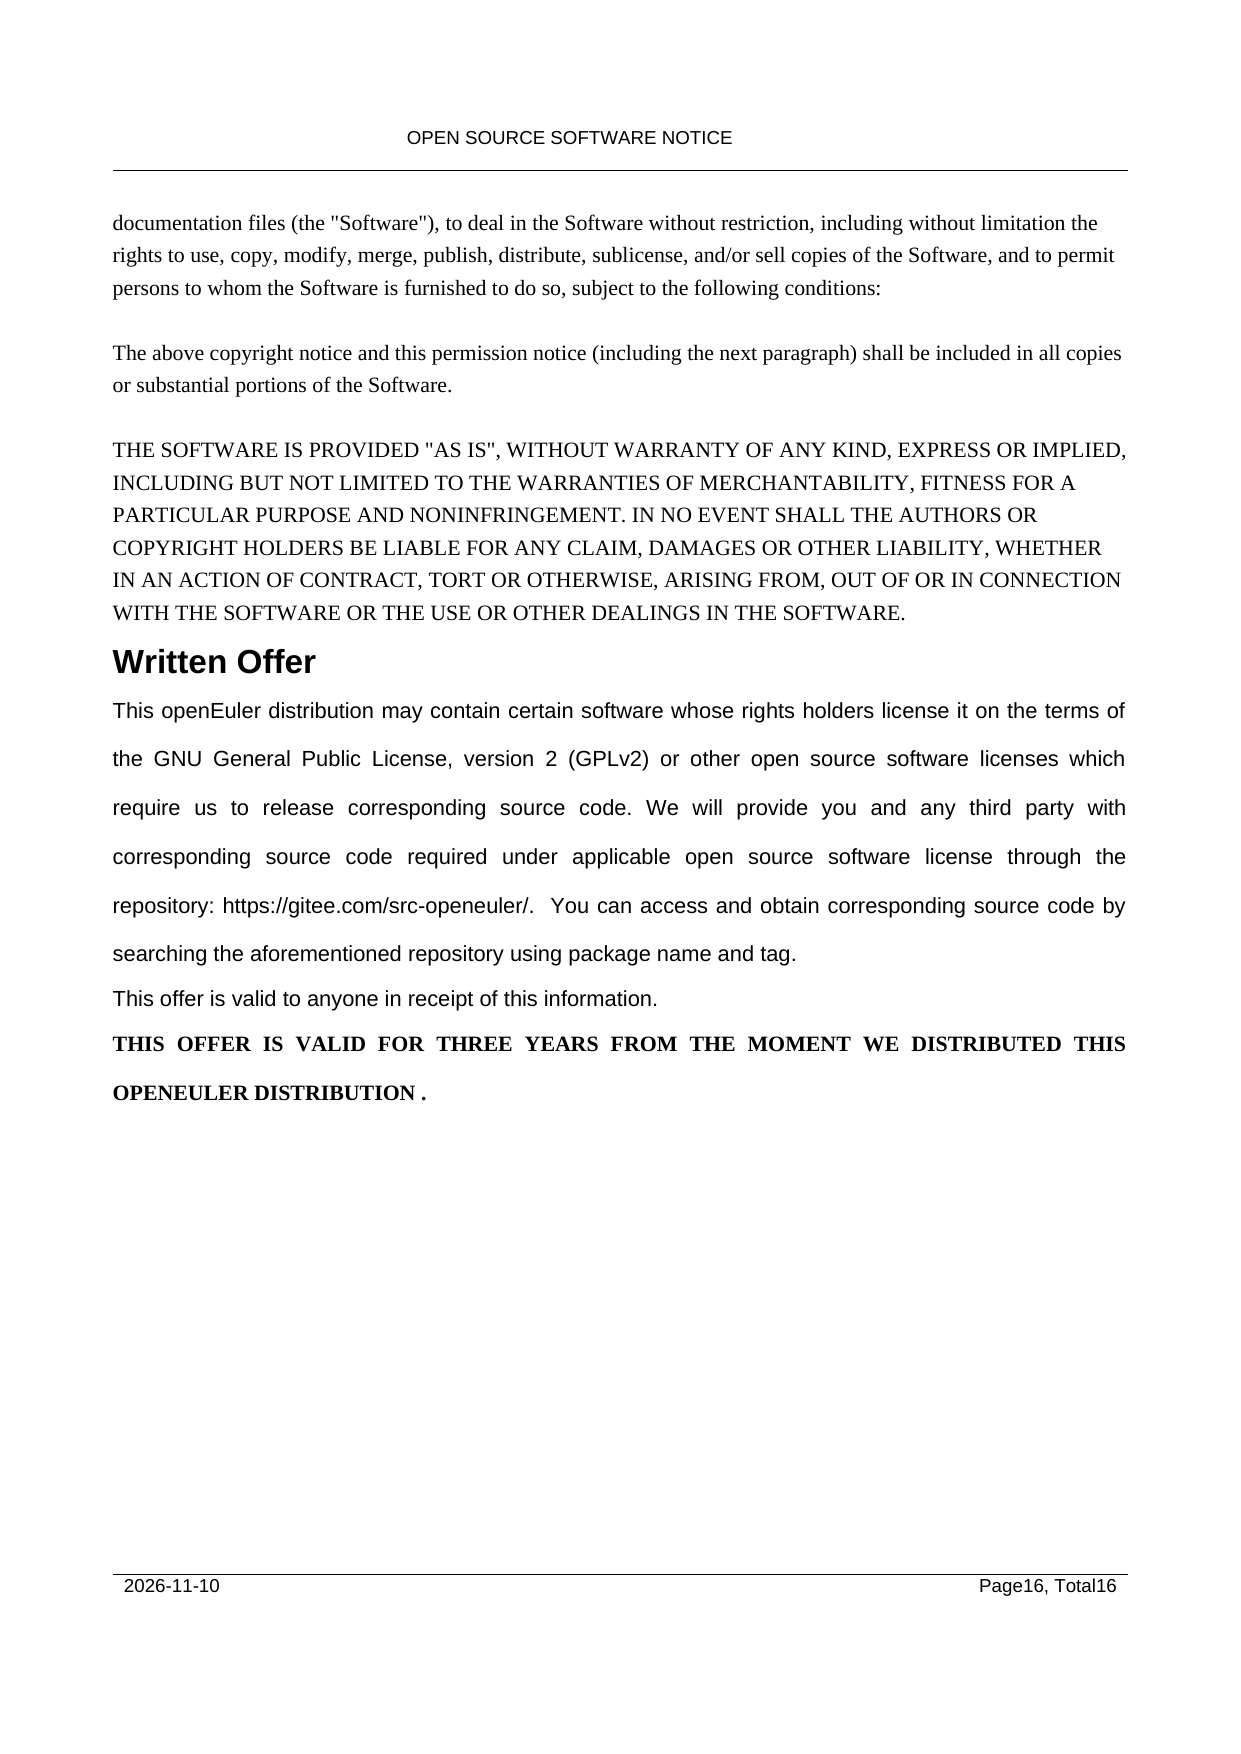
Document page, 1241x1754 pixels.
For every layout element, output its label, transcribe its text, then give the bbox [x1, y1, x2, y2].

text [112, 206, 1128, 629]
text Written Offer [112, 629, 1128, 694]
text This openEuler distribution may contain certain software whose rights holders license it on the terms of the GNU General Public License, version 2 (GPLv2) or other open source software licenses which require us to release corresponding source code. We will provide you and any third party with corresponding source code required under applicable open source software license through the repository: https://gitee.com/src-openeuler/. You can access and obtain corresponding source code by searching the aforementioned repository using package name and tag. [112, 694, 1128, 970]
text THIS OFFER IS VALID FOR THREE YEARS FROM THE MOMENT WE DISTRIBUTED THIS OPENEULER DISTRIBUTION . [112, 1028, 1128, 1109]
text This offer is valid to anyone in receipt of this information. [112, 983, 1128, 1015]
